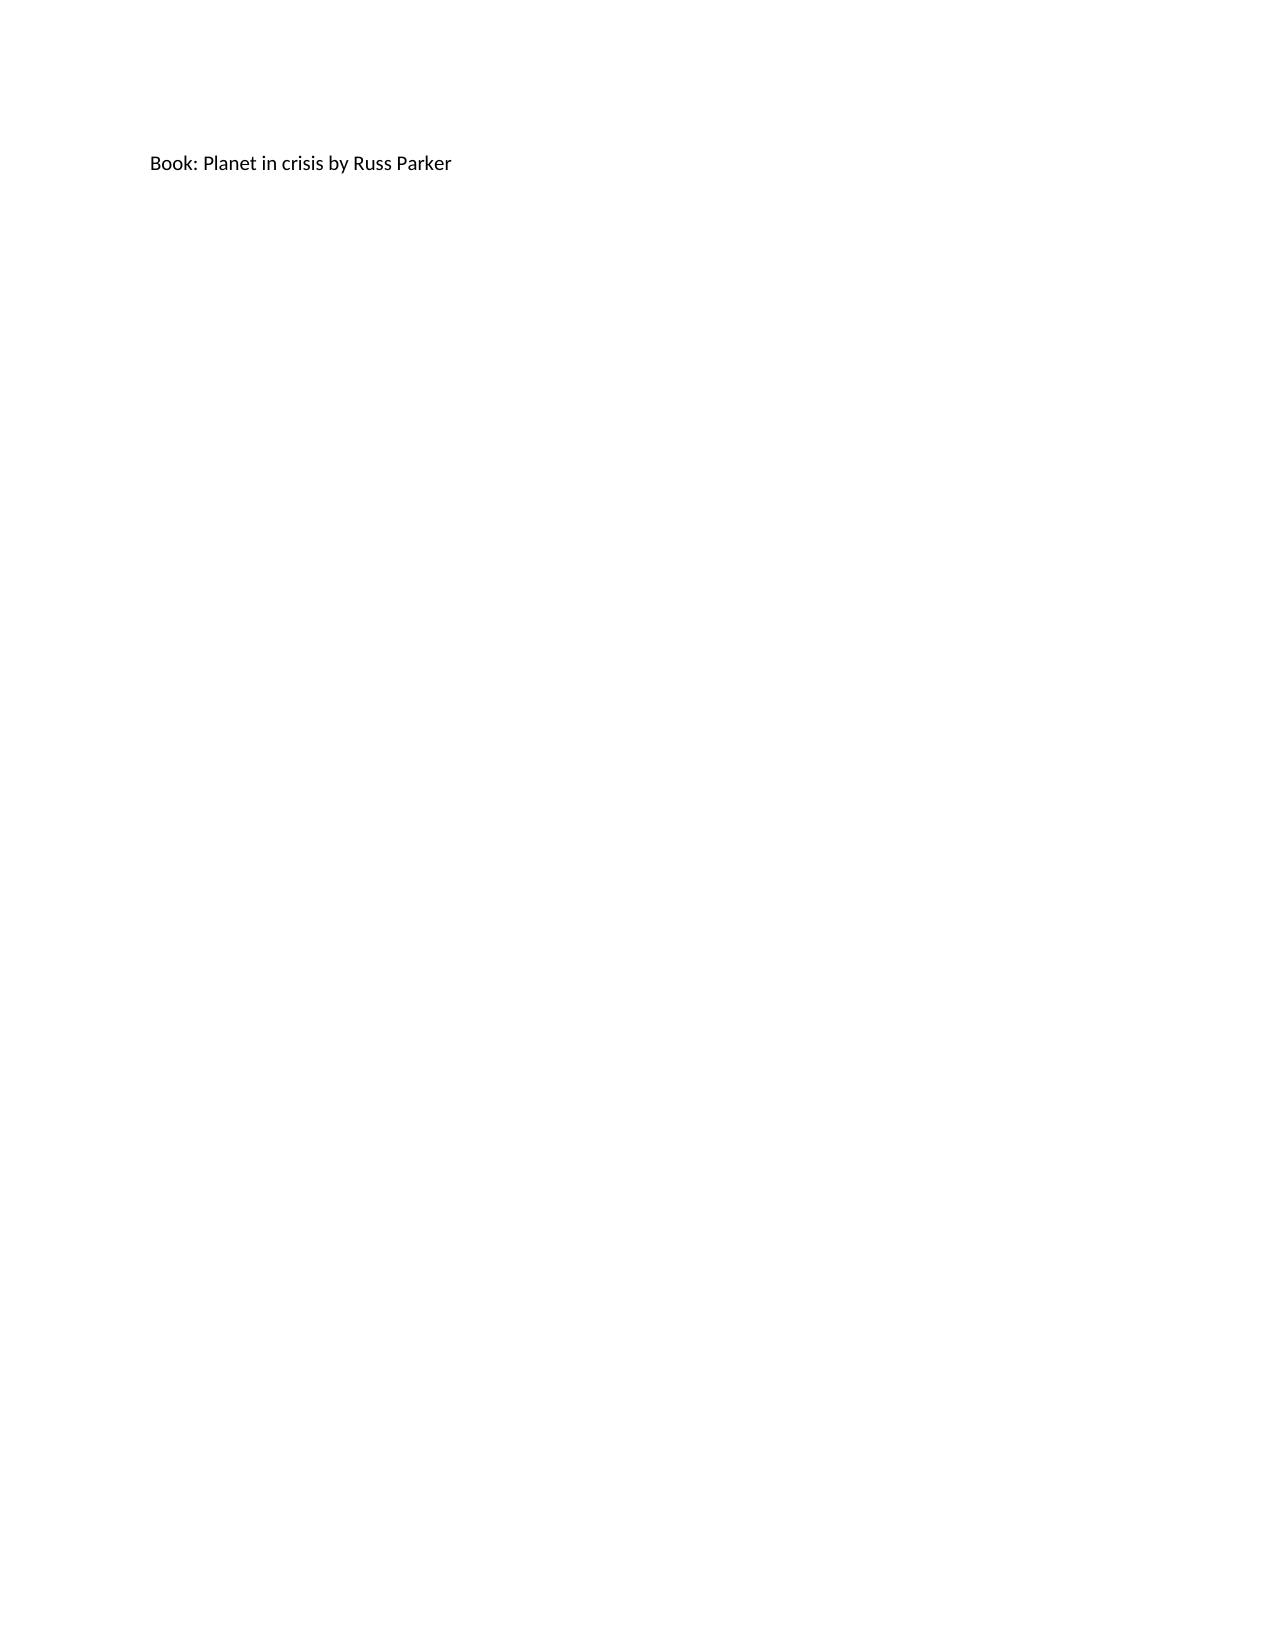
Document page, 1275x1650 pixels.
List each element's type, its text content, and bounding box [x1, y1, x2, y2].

text Book: Planet in crisis by Russ Parker [150, 150, 1125, 175]
